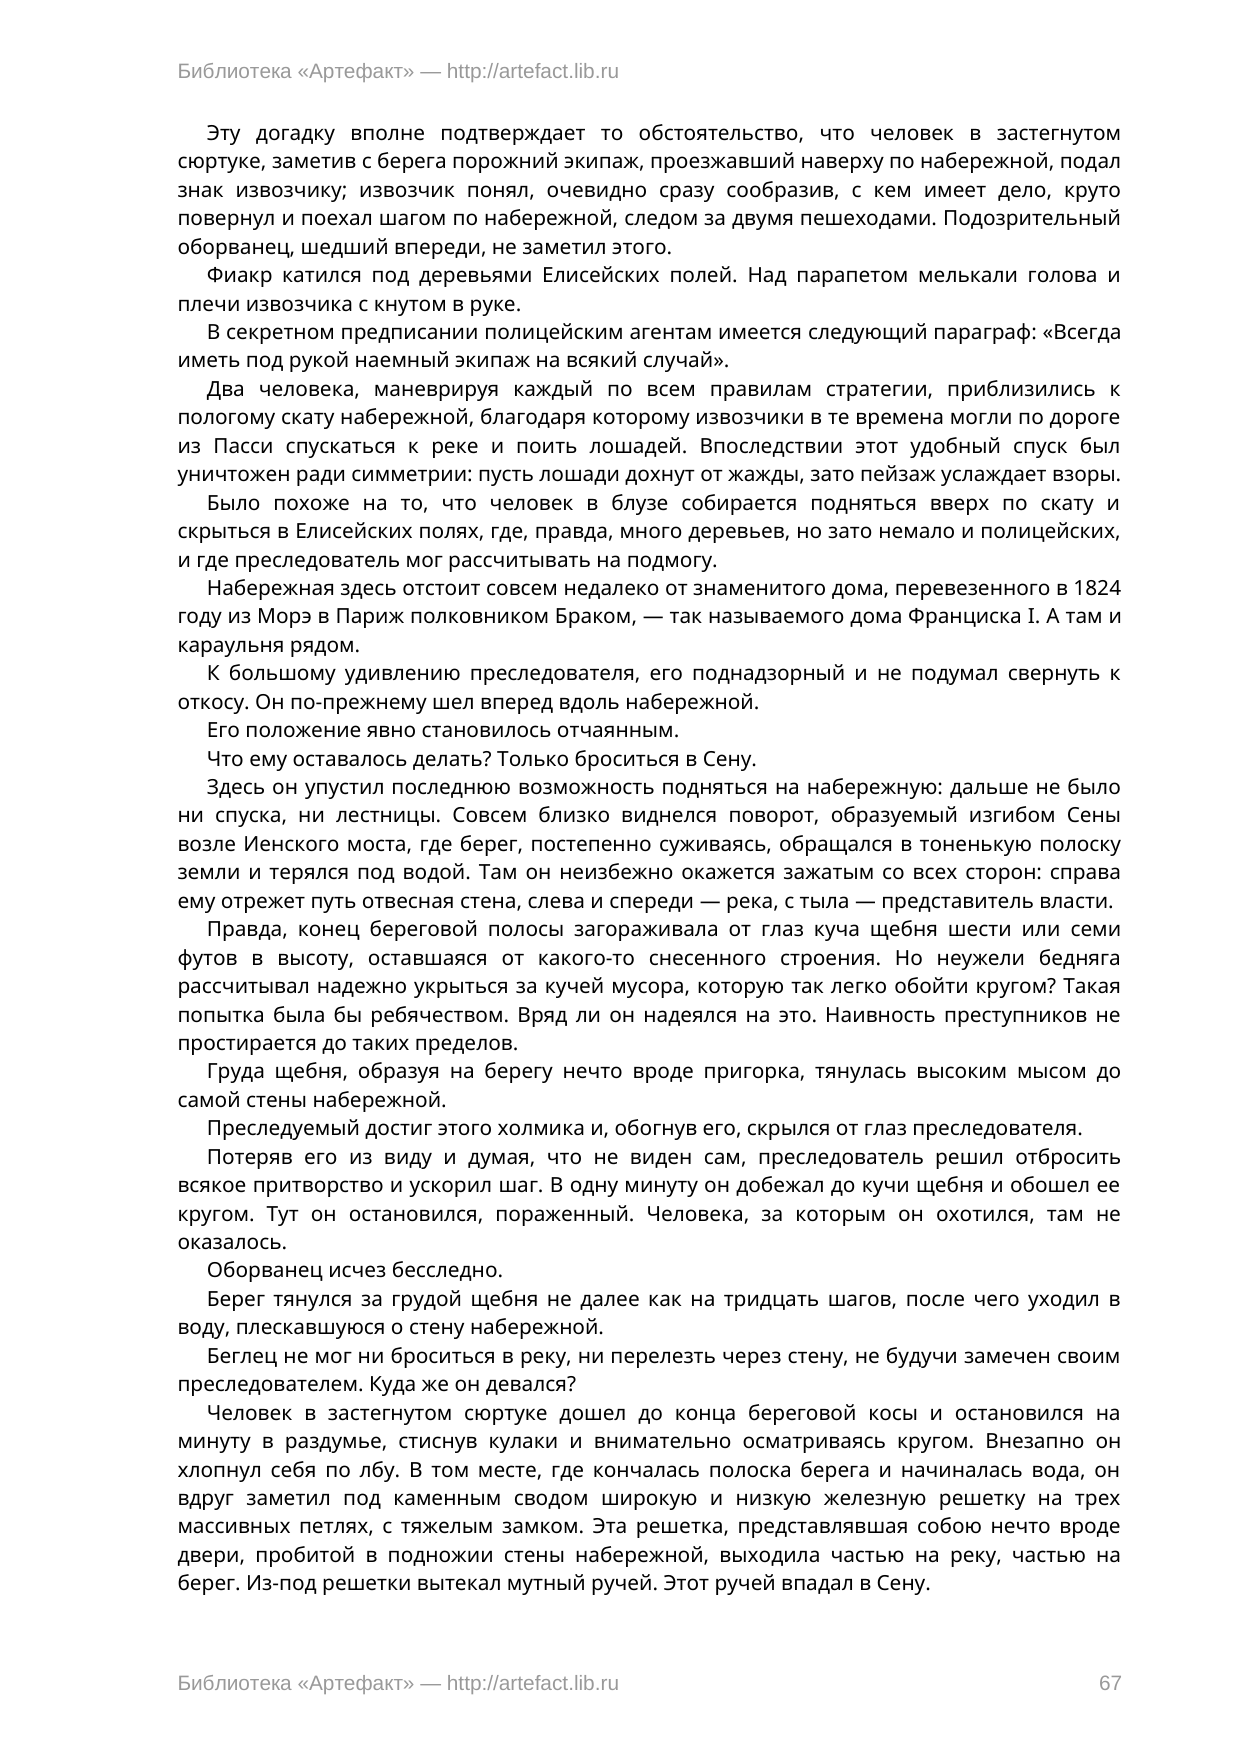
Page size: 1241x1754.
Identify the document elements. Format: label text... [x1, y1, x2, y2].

text Потеряв его из виду и думая, что не виден сам, преследователь решил отбросить всякое притворство и ускорил шаг. В одну минуту он добежал до кучи щебня и обошел ее кругом. Тут он остановился, пораженный. Человека, за которым он охотился, там не оказалось. [177, 1142, 1122, 1256]
text Берег тянулся за грудой щебня не далее как на тридцать шагов, после чего уходил в воду, плескавшуюся о стену набережной. [177, 1284, 1122, 1341]
text Набережная здесь отстоит совсем недалеко от знаменитого дома, перевезенного в 1824 году из Морэ в Париж полковником Браком, — так называемого дома Франциска I. А там и караульня рядом. [177, 573, 1122, 658]
text Что ему оставалось делать? Только броситься в Сену. [177, 744, 1122, 772]
text Беглец не мог ни броситься в реку, ни перелезть через стену, не будучи замечен своим преследователем. Куда же он девался? [177, 1341, 1122, 1398]
text Преследуемый достиг этого холмика и, обогнув его, скрылся от глаз преследователя. [177, 1113, 1122, 1142]
text К большому удивлению преследователя, его поднадзорный и не подумал свернуть к откосу. Он по-прежнему шел вперед вдоль набережной. [177, 658, 1122, 715]
text В секретном предписании полицейским агентам имеется следующий параграф: «Всегда иметь под рукой наемный экипаж на всякий случай». [177, 317, 1122, 374]
text Эту догадку вполне подтверждает то обстоятельство, что человек в застегнутом сюртуке, заметив с берега порожний экипаж, проезжавший наверху по набережной, подал знак извозчику; извозчик понял, очевидно сразу сообразив, с кем имеет дело, круто повернул и поехал шагом по набережной, следом за двумя пешеходами. Подозрительный оборванец, шедший впереди, не заметил этого. [177, 118, 1122, 260]
text Его положение явно становилось отчаянным. [177, 715, 1122, 744]
text Правда, конец береговой полосы загораживала от глаз куча щебня шести или семи футов в высоту, оставшаяся от какого-то снесенного строения. Но неужели бедняга рассчитывал надежно укрыться за кучей мусора, которую так легко обойти кругом? Такая попытка была бы ребячеством. Вряд ли он надеялся на это. Наивность преступников не простирается до таких пределов. [177, 914, 1122, 1057]
text Здесь он упустил последнюю возможность подняться на набережную: дальше не было ни спуска, ни лестницы. Совсем близко виднелся поворот, образуемый изгибом Сены возле Иенского моста, где берег, постепенно суживаясь, обращался в тоненькую полоску земли и терялся под водой. Там он неизбежно окажется зажатым со всех сторон: справа ему отрежет путь отвесная стена, слева и спереди — река, с тыла — представитель власти. [177, 772, 1122, 914]
text Груда щебня, образуя на берегу нечто вроде пригорка, тянулась высоким мысом до самой стены набережной. [177, 1057, 1122, 1113]
text Оборванец исчез бесследно. [177, 1256, 1122, 1284]
text Фиакр катился под деревьями Елисейских полей. Над парапетом мелькали голова и плечи извозчика с кнутом в руке. [177, 260, 1122, 317]
text Человек в застегнутом сюртуке дошел до конца береговой косы и остановился на минуту в раздумье, стиснув кулаки и внимательно осматриваясь кругом. Внезапно он хлопнул себя по лбу. В том месте, где кончалась полоска берега и начиналась вода, он вдруг заметил под каменным сводом широкую и низкую железную решетку на трех массивных петлях, с тяжелым замком. Эта решетка, представлявшая собою нечто вроде двери, пробитой в подножии стены набережной, выходила частью на реку, частью на берег. Из-под решетки вытекал мутный ручей. Этот ручей впадал в Сену. [177, 1398, 1122, 1597]
text Два человека, маневрируя каждый по всем правилам стратегии, приблизились к пологому скату набережной, благодаря которому извозчики в те времена могли по дороге из Пасси спускаться к реке и поить лошадей. Впоследствии этот удобный спуск был уничтожен ради симметрии: пусть лошади дохнут от жажды, зато пейзаж услаждает взоры. [177, 374, 1122, 488]
text Было похоже на то, что человек в блузе собирается подняться вверх по скату и скрыться в Елисейских полях, где, правда, много деревьев, но зато немало и полицейских, и где преследователь мог рассчитывать на подмогу. [177, 488, 1122, 573]
